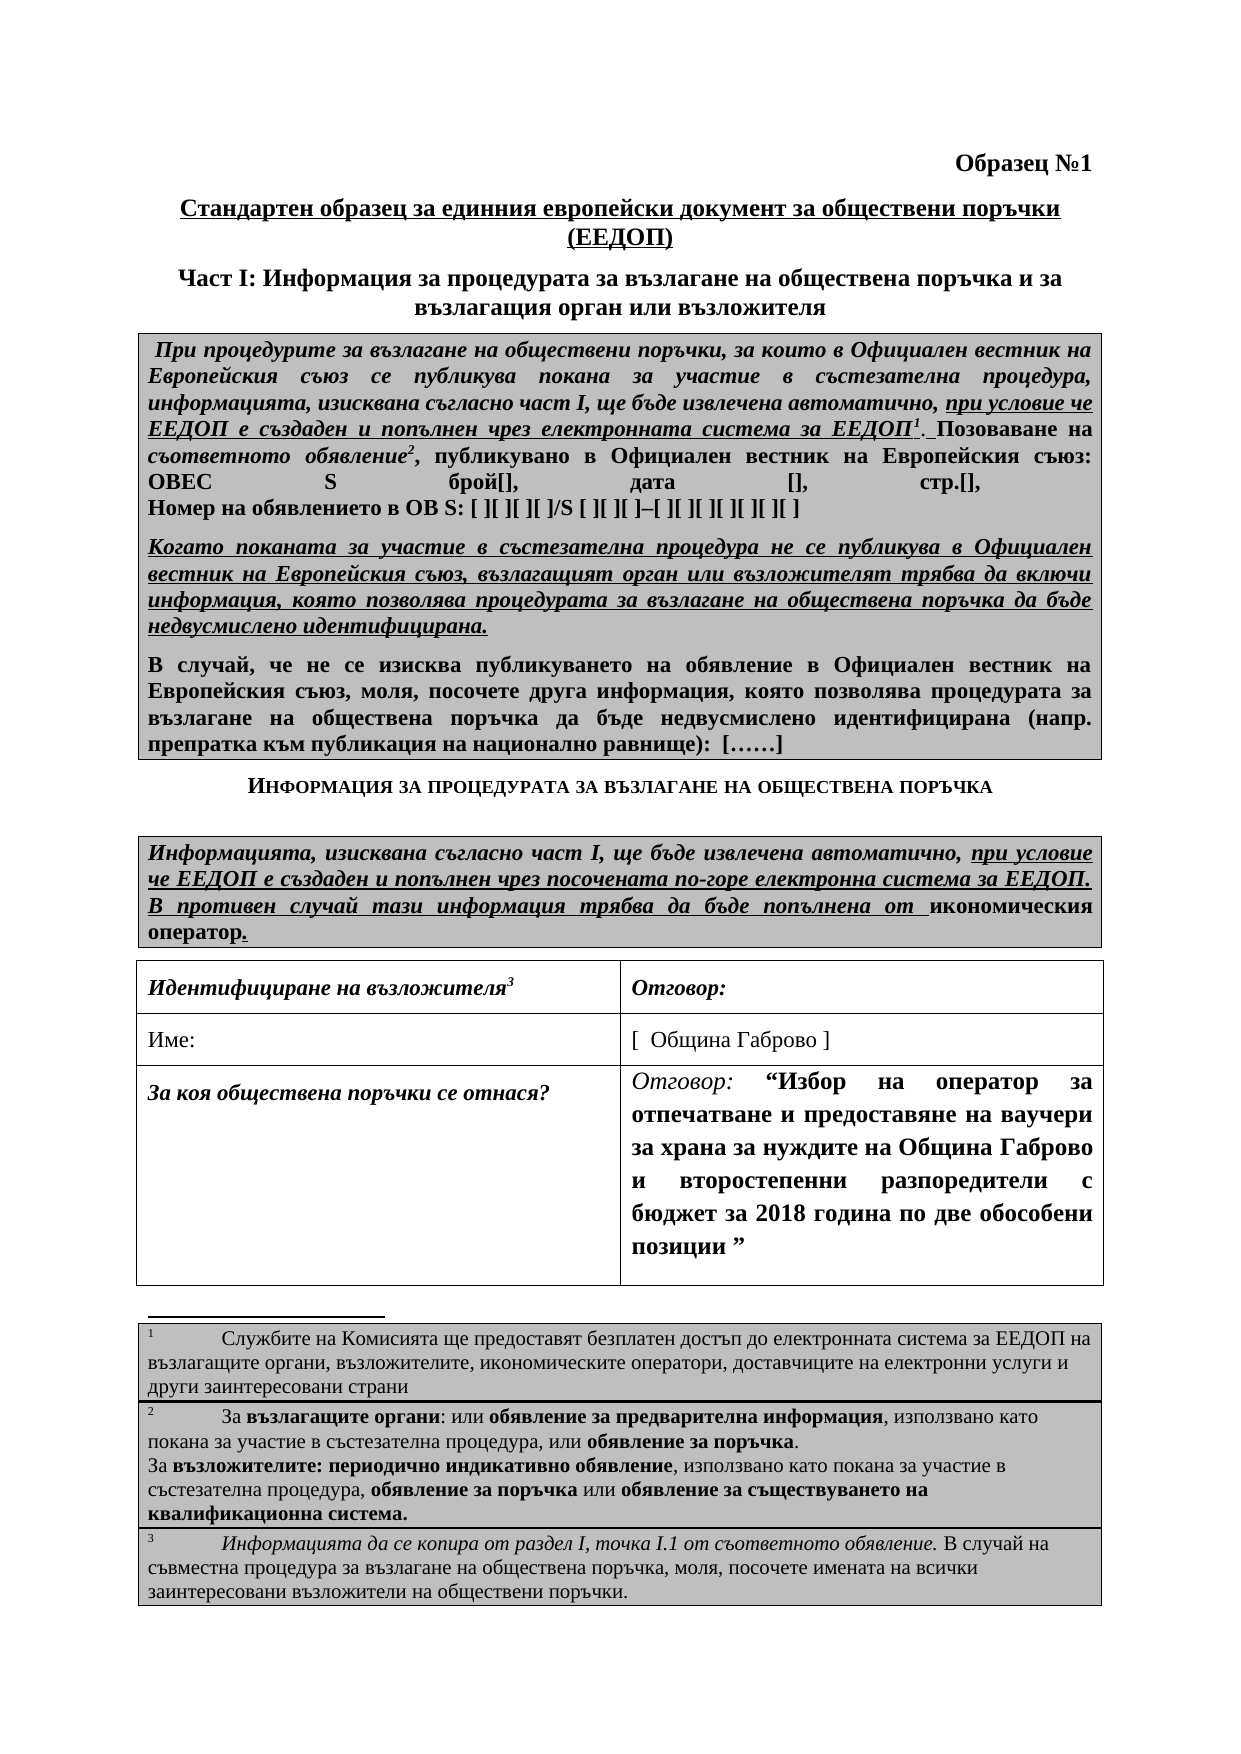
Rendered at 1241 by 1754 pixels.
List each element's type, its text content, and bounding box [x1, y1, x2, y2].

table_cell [621, 1066, 1103, 1284]
text Част І: Информация за процедурата за възлагане на обществена поръчка и за възлагащия орган или възложителя [148, 263, 1093, 321]
text Стандартен образец за единния европейски документ за обществени поръчки (ЕЕДОП) [148, 193, 1093, 251]
table_header Идентифициране на възложителя [137, 961, 620, 1013]
table_cell Име: [137, 1014, 620, 1065]
text Информация за процедурата за възлагане на обществена поръчка [148, 772, 1093, 798]
text В случай, че не се изисква публикуването на обявление в Официален вестник на Европейския съюз, моля, посочете друга информация, която позволява процедурата за възлагане на обществена поръчка да бъде недвусмислено идентифицирана (напр. препратка към публикация на национално равнище): [……] [139, 648, 1101, 759]
table_cell [ Община Габрово ] [621, 1014, 1103, 1065]
text При процедурите за възлагане на обществени поръчки, за които в Официален вестник на Европейския съюз се публикува покана за участие в състезателна процедура, информацията, изисквана съгласно част I, ще бъде извлечена автоматично, при условие че ЕЕДОП е създаден и попълнен чрез електронната система за ЕЕДОП. Позоваване на съответното обявление, публикувано в Официален вестник на Европейския съюз: OВEС S брой[], дата [], стр.[], Номер на обявлението в ОВ S: [ ][ ][ ][ ]/S [ ][ ][ ]–[ ][ ][ ][ ][ ][ ][ ] [139, 334, 1101, 521]
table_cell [137, 1066, 620, 1284]
text Образец №1 [148, 148, 1093, 176]
table_header Отговор: [621, 961, 1103, 1013]
text Когато поканата за участие в състезателна процедура не се публикува в Официален вестник на Европейския съюз, възлагащият орган или възложителят трябва да включи информация, която позволява процедурата за възлагане на обществена поръчка да бъде недвусмислено идентифицирана. [139, 530, 1101, 639]
text Информацията, изисквана съгласно част I, ще бъде извлечена автоматично, при условие че ЕЕДОП е създаден и попълнен чрез посочената по-горе електронна система за ЕЕДОП. В противен случай тази информация трябва да бъде попълнена от икономическия оператор. [139, 837, 1101, 947]
